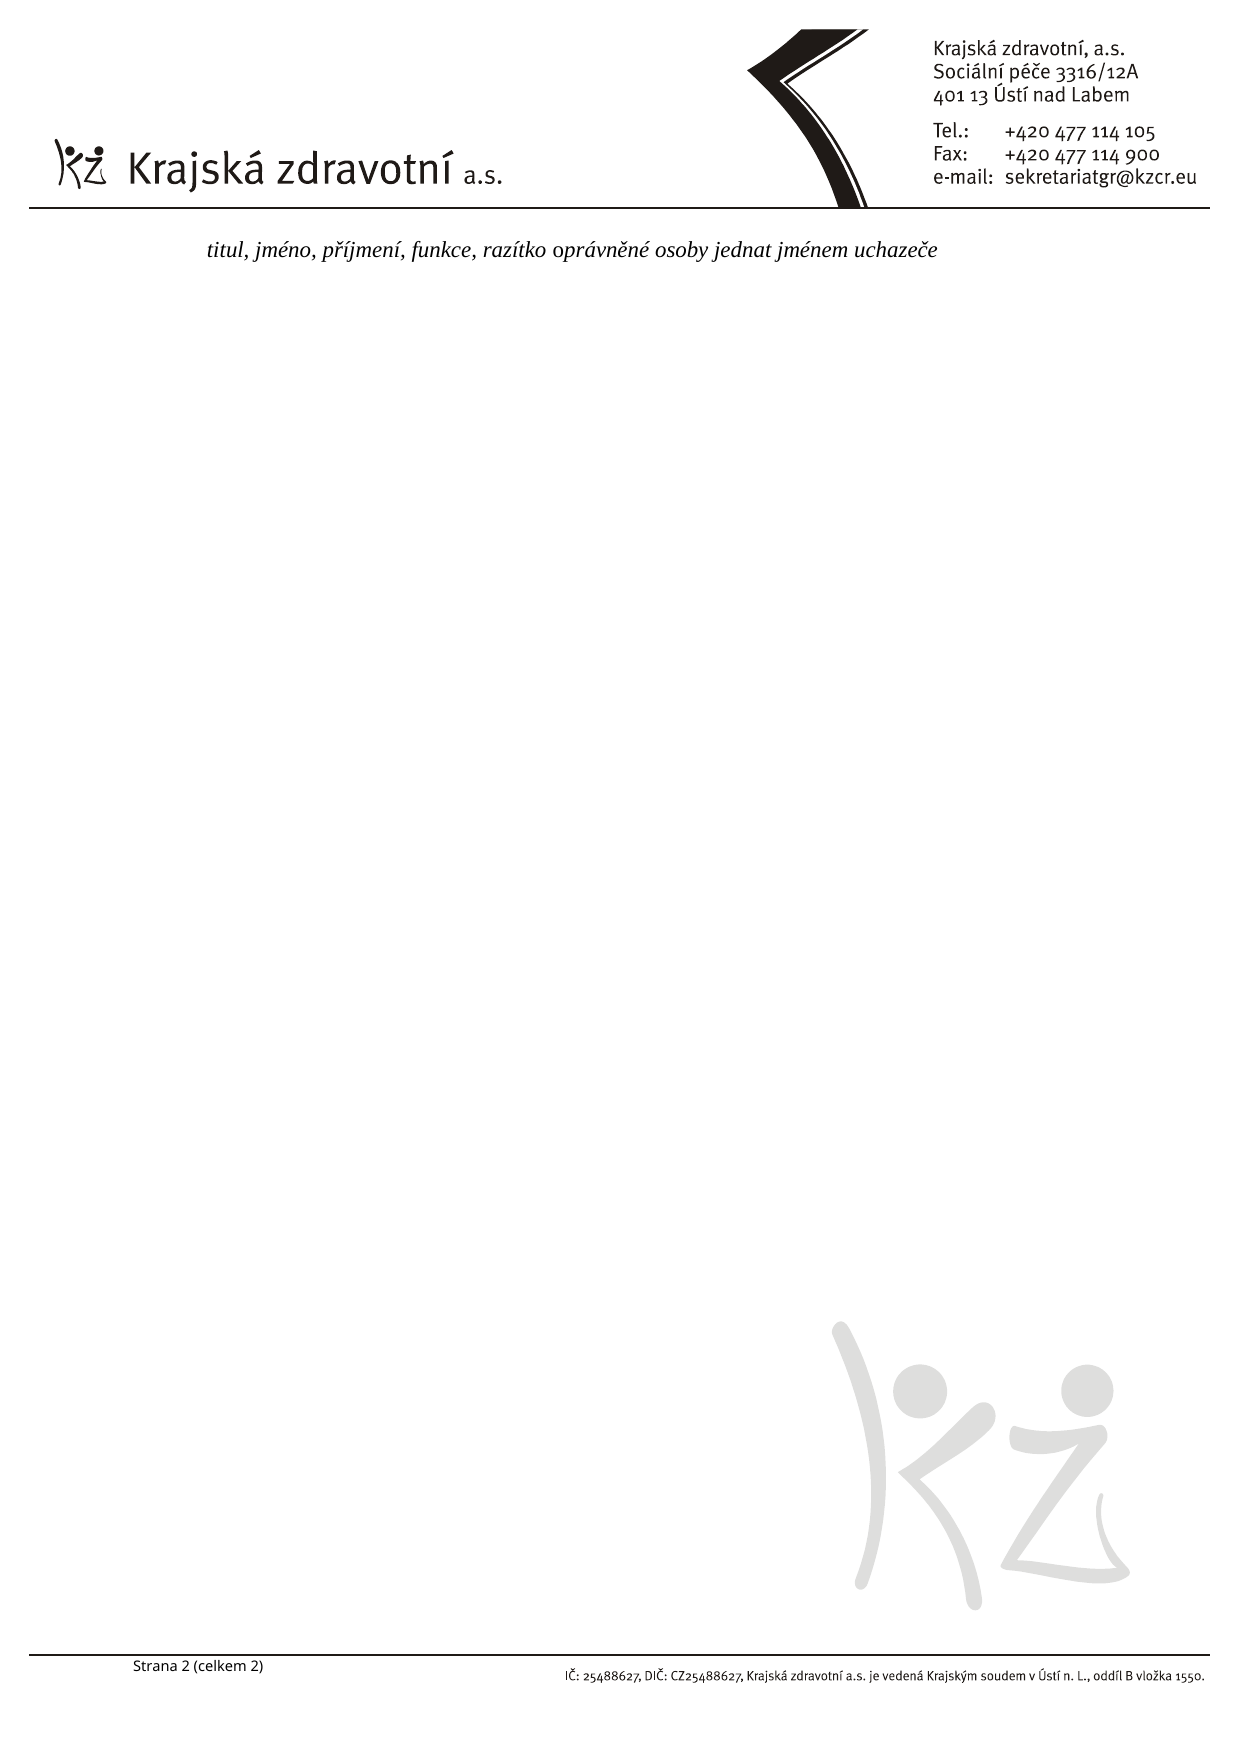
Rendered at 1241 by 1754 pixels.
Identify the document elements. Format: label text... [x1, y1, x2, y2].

text titul, jméno, příjmení, funkce, razítko oprávněné osoby jednat jménem uchazeče [133, 236, 1078, 263]
